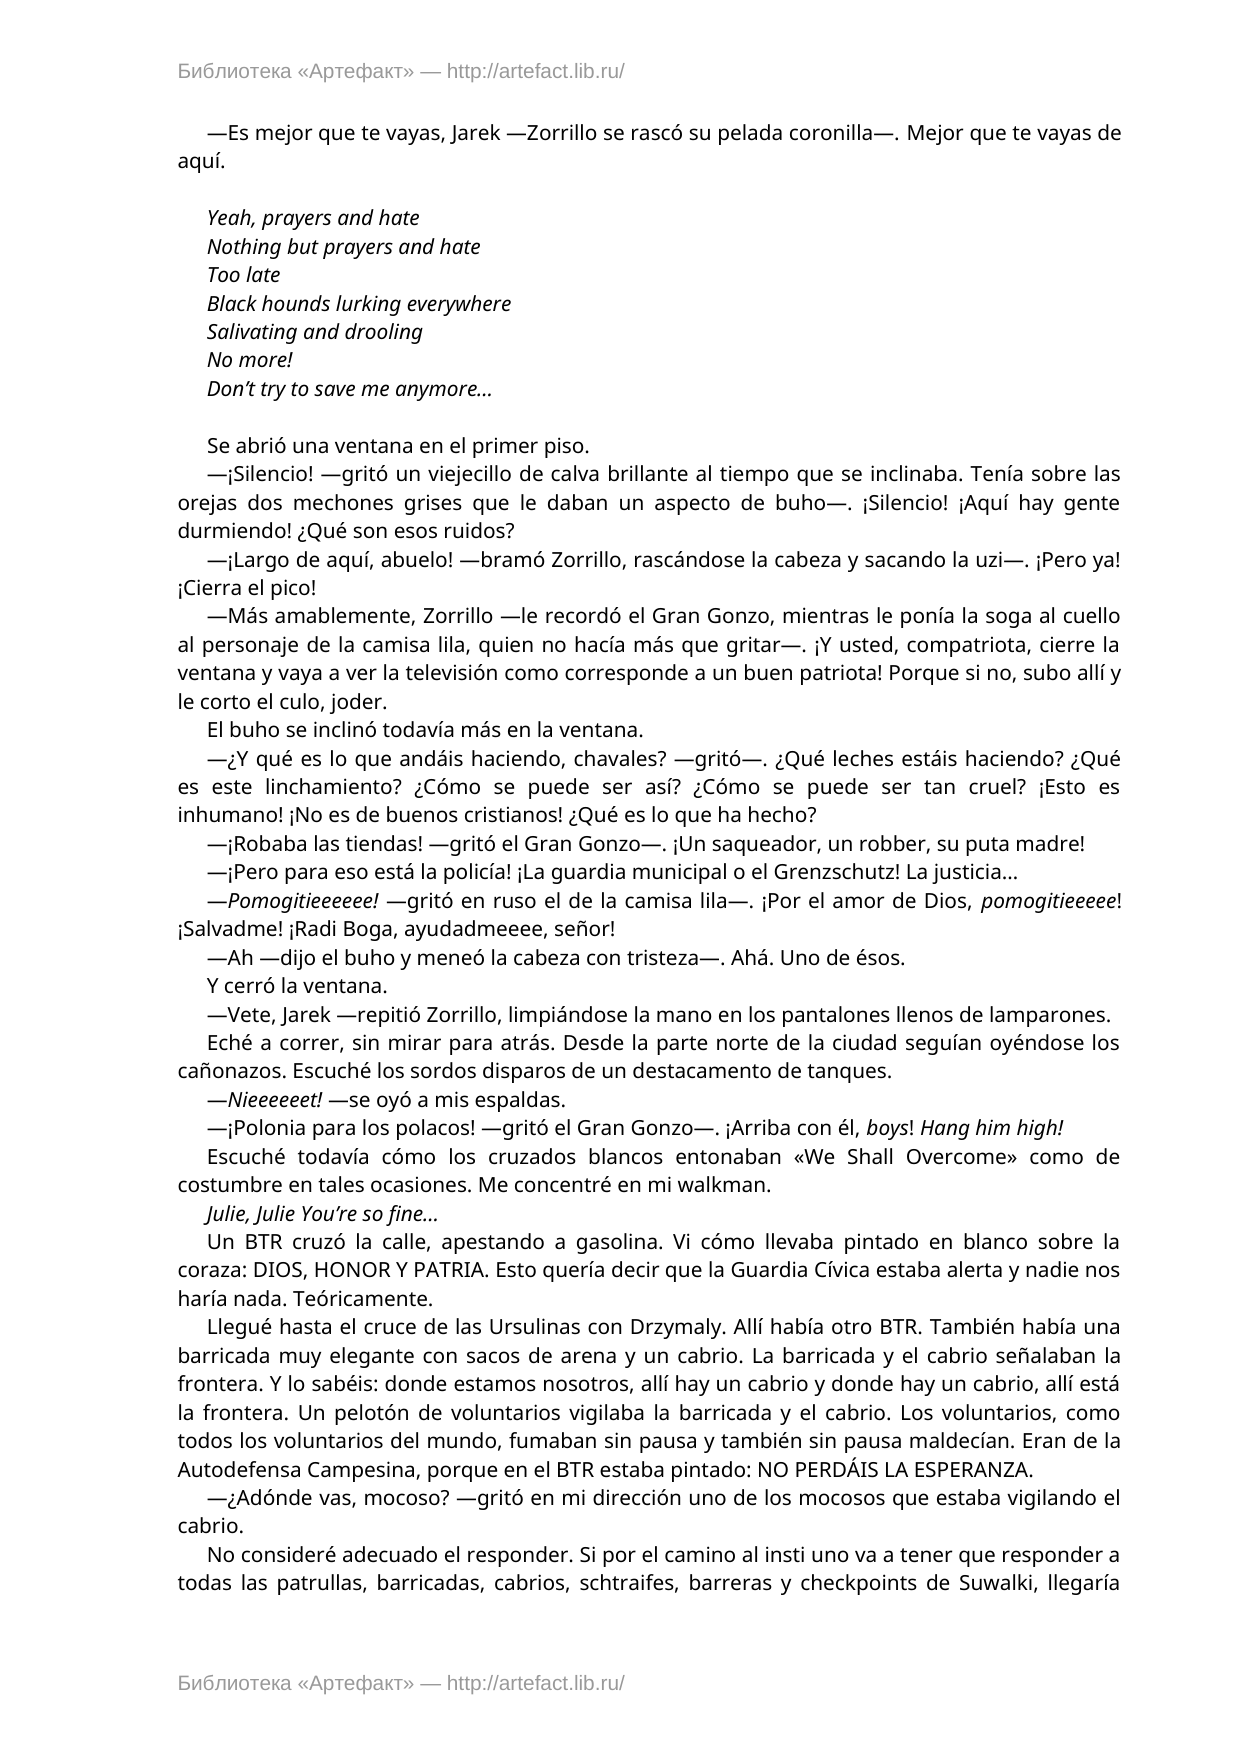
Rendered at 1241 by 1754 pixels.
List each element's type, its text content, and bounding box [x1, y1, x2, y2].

text Y cerró la ventana. [177, 971, 1122, 1000]
text Too late [177, 260, 1122, 289]
text Eché a correr, sin mirar para atrás. Desde la parte norte de la ciudad seguían oyéndose los cañonazos. Escuché los sordos disparos de un destacamento de tanques. [177, 1028, 1122, 1085]
text —Pomogitieeeeee! —gritó en ruso el de la camisa lila—. ¡Por el amor de Dios, pomogitieeeee! ¡Salvadme! ¡Radi Boga, ayudadmeeee, señor! [177, 886, 1122, 943]
text Se abrió una ventana en el primer piso. [177, 431, 1122, 459]
text —Es mejor que te vayas, Jarek —Zorrillo se rascó su pelada coronilla—. Mejor que te vayas de aquí. [177, 118, 1122, 175]
text —Más amablemente, Zorrillo —le recordó el Gran Gonzo, mientras le ponía la soga al cuello al personaje de la camisa lila, quien no hacía más que gritar—. ¡Y usted, compatriota, cierre la ventana y vaya a ver la televisión como corresponde a un buen patriota! Porque si no, subo allí y le corto el culo, joder. [177, 602, 1122, 715]
text —¡Silencio! —gritó un viejecillo de calva brillante al tiempo que se inclinaba. Tenía sobre las orejas dos mechones grises que le daban un aspecto de buho—. ¡Silencio! ¡Aquí hay gente durmiendo! ¿Qué son esos ruidos? [177, 459, 1122, 545]
text —¡Robaba las tiendas! —gritó el Gran Gonzo—. ¡Un saqueador, un robber, su puta madre! [177, 829, 1122, 857]
text —¡Largo de aquí, abuelo! —bramó Zorrillo, rascándose la cabeza y sacando la uzi—. ¡Pero ya! ¡Cierra el pico! [177, 545, 1122, 602]
text Llegué hasta el cruce de las Ursulinas con Drzymaly. Allí había otro BTR. También había una barricada muy elegante con sacos de arena y un cabrio. La barricada y el cabrio señalaban la frontera. Y lo sabéis: donde estamos nosotros, allí hay un cabrio y donde hay un cabrio, allí está la frontera. Un pelotón de voluntarios vigilaba la barricada y el cabrio. Los voluntarios, como todos los voluntarios del mundo, fumaban sin pausa y también sin pausa maldecían. Eran de la Autodefensa Campesina, porque en el BTR estaba pintado: NO PERDÁIS LA ESPERANZA. [177, 1312, 1122, 1483]
text Julie, Julie You’re so fine… [177, 1199, 1122, 1227]
text Yeah, prayers and hate [177, 203, 1122, 232]
text No more! [177, 346, 1122, 374]
text —¡Polonia para los polacos! —gritó el Gran Gonzo—. ¡Arriba con él, boys! Hang him high! [177, 1113, 1122, 1142]
text —Nieeeeeet! —se oyó a mis espaldas. [177, 1085, 1122, 1113]
text Escuché todavía cómo los cruzados blancos entonaban «We Shall Overcome» como de costumbre en tales ocasiones. Me concentré en mi walkman. [177, 1142, 1122, 1199]
text Salivating and drooling [177, 317, 1122, 346]
text —Vete, Jarek —repitió Zorrillo, limpiándose la mano en los pantalones llenos de lamparones. [177, 1000, 1122, 1028]
text —¿Adónde vas, mocoso? —gritó en mi dirección uno de los mocosos que estaba vigilando el cabrio. [177, 1483, 1122, 1540]
text Don’t try to save me anymore… [177, 374, 1122, 402]
text —Ah —dijo el buho y meneó la cabeza con tristeza—. Ahá. Uno de ésos. [177, 943, 1122, 971]
text El buho se inclinó todavía más en la ventana. [177, 715, 1122, 744]
text Un BTR cruzó la calle, apestando a gasolina. Vi cómo llevaba pintado en blanco sobre la coraza: DIOS, HONOR Y PATRIA. Esto quería decir que la Guardia Cívica estaba alerta y nadie nos haría nada. Teóricamente. [177, 1227, 1122, 1312]
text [177, 1540, 1122, 1597]
text Black hounds lurking everywhere [177, 289, 1122, 317]
text —¡Pero para eso está la policía! ¡La guardia municipal o el Grenzschutz! La justicia… [177, 857, 1122, 886]
text —¿Y qué es lo que andáis haciendo, chavales? —gritó—. ¿Qué leches estáis haciendo? ¿Qué es este linchamiento? ¿Cómo se puede ser así? ¿Cómo se puede ser tan cruel? ¡Esto es inhumano! ¡No es de buenos cristianos! ¿Qué es lo que ha hecho? [177, 744, 1122, 829]
text Nothing but prayers and hate [177, 232, 1122, 260]
